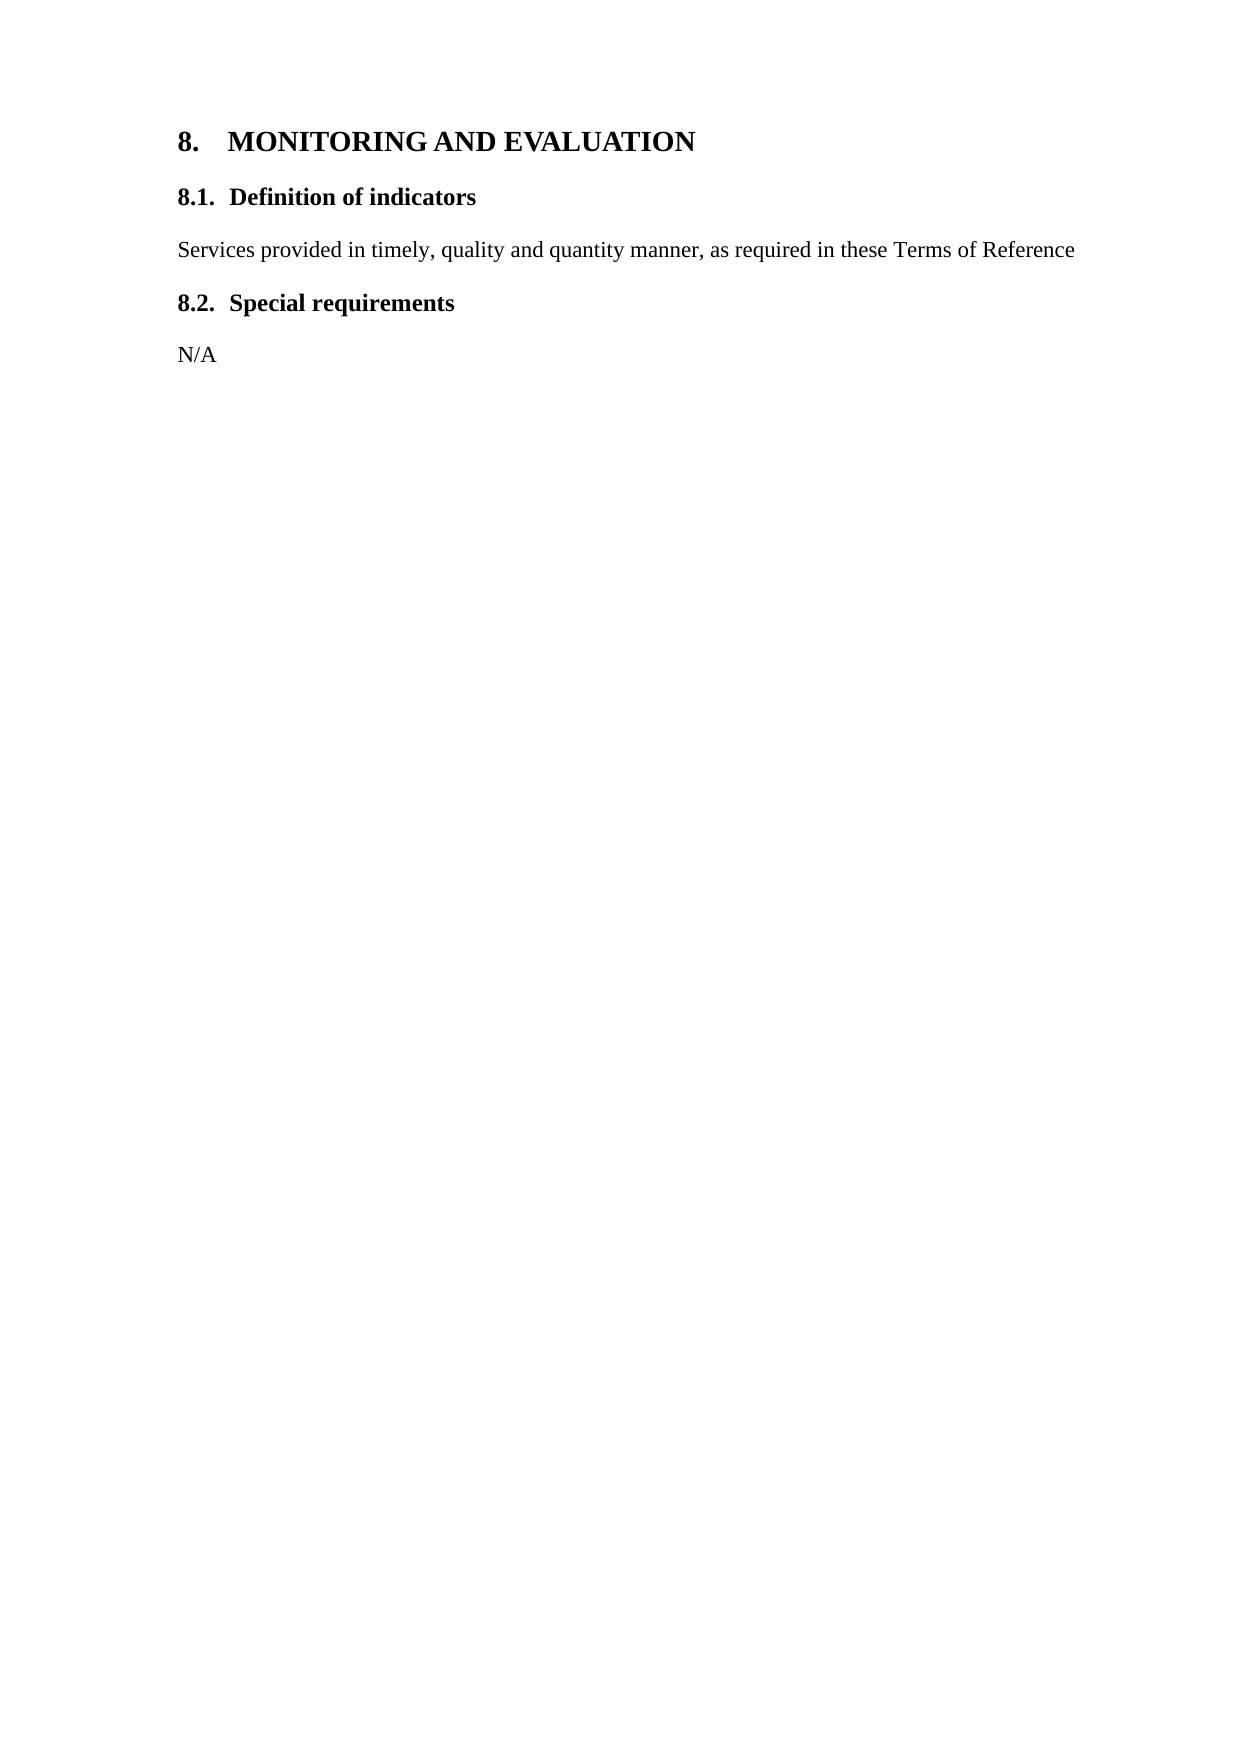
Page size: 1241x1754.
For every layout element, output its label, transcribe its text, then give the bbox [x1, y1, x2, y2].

text Services provided in timely, quality and quantity manner, as required in these Terms of Reference [177, 236, 1122, 263]
subtitle Definition of indicators [177, 182, 1122, 211]
subtitle MONITORING AND EVALUATION [177, 124, 1122, 157]
subtitle Special requirements [177, 288, 1122, 316]
text N/A [177, 341, 1122, 368]
